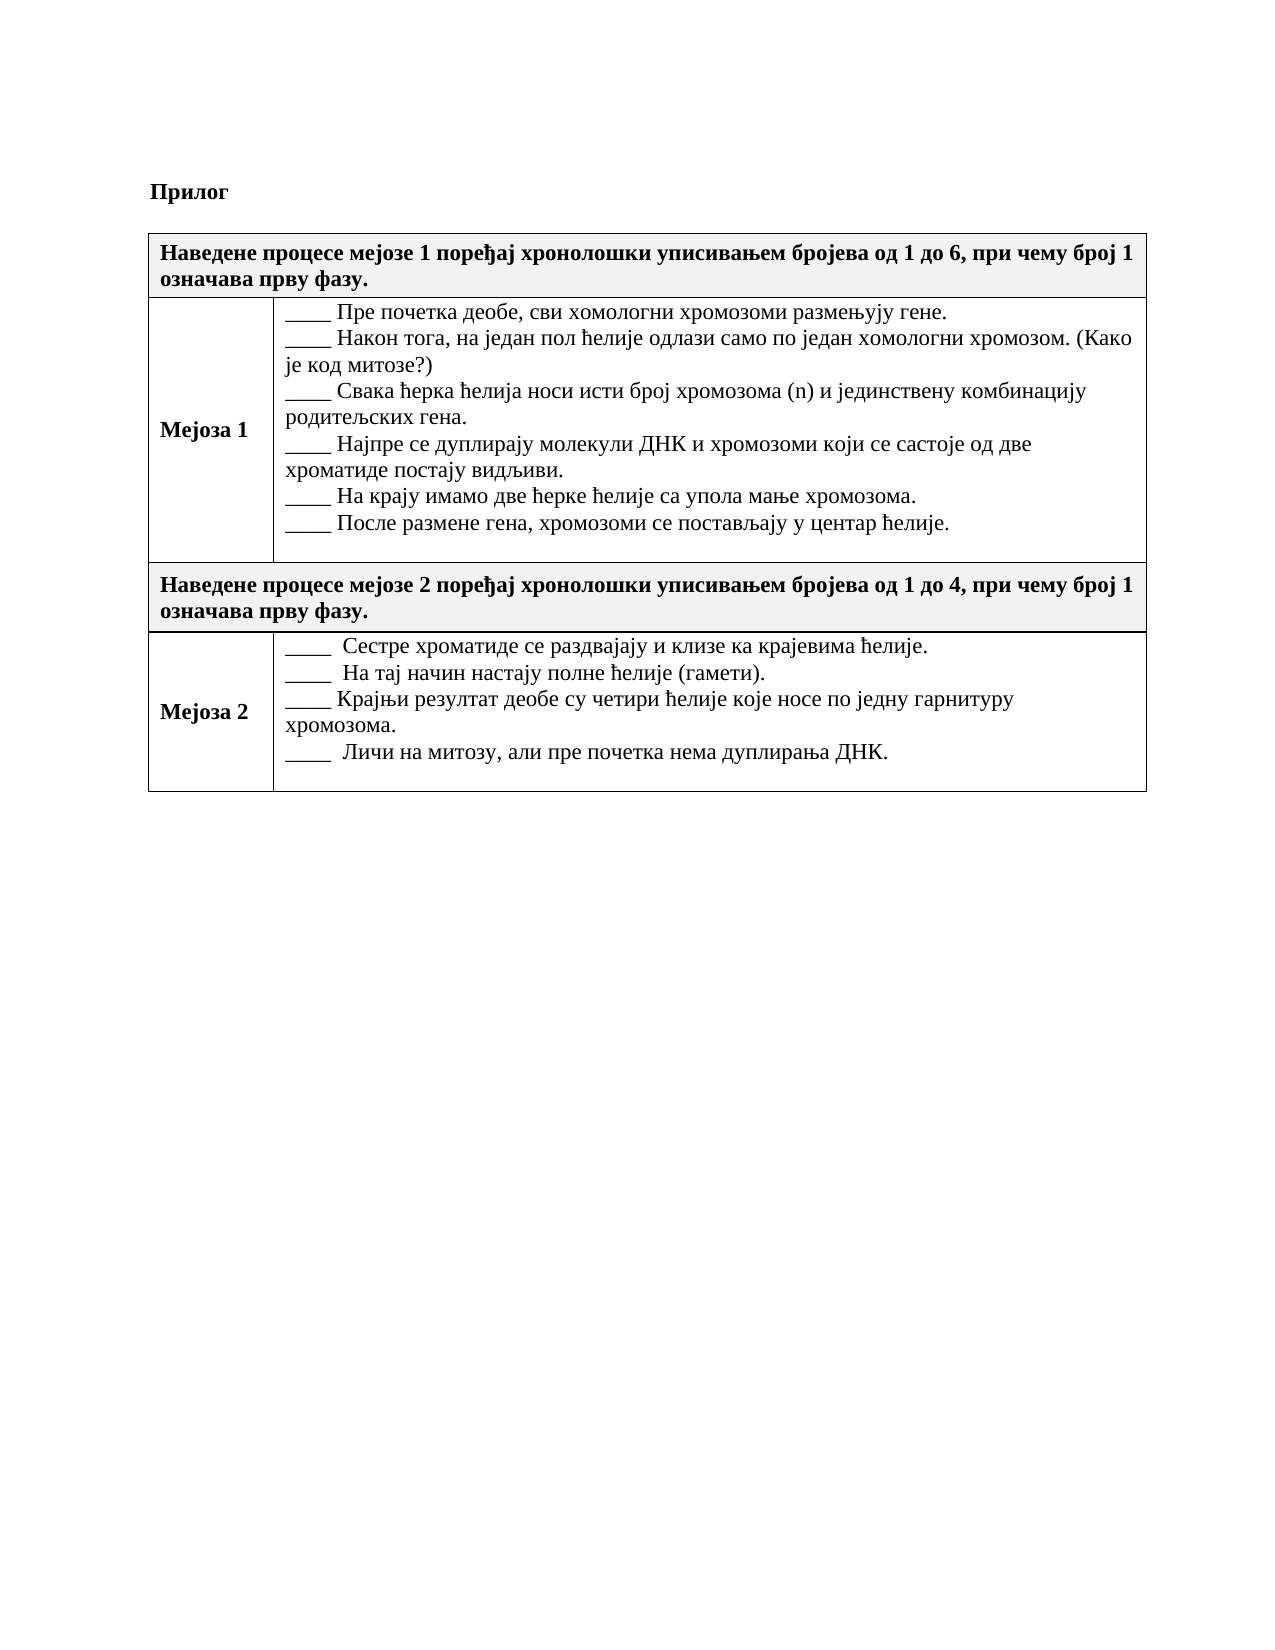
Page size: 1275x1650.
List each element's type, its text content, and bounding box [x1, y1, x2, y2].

table_cell ____ Сестре хроматиде се раздвајају и клизе ка крајевима ћелије. ____ На тај начин настају полне ћелије (гамети). ____ Крајњи резултат деобе су четири ћелије које носе по једну гарнитуру хромозома. ____ Личи на митозу, али пре почетка нема дуплирања ДНК. [274, 633, 1146, 791]
text Прилог [150, 178, 1125, 204]
table_cell Мејоза 2 [149, 633, 273, 791]
table_cell ____ Пре почетка деобе, сви хомологни хромозоми размењују гене. ____ Након тога, на један пол ћелије одлази само по један хомологни хромозом. (Како је код митозе?) ____ Свака ћерка ћелија носи исти број хромозома (n) и јединствену комбинацију родитељских гена. ____ Најпре се дуплирају молекули ДНК и хромозоми који се састоје од две хроматиде постају видљиви. ____ На крају имамо две ћерке ћелије са упола мање хромозома. ____ После размене гена, хромозоми се постављају у центар ћелије. [274, 298, 1146, 562]
table_cell Мејоза 1 [149, 298, 273, 562]
table_header Наведене процесе мејозе 1 поређај хронолошки уписивањем бројева од 1 до 6, при чему број 1 означава прву фазу. [149, 234, 1146, 297]
table_cell Наведене процесе мејозе 2 поређај хронолошки уписивањем бројева од 1 до 4, при чему број 1 означава прву фазу. [149, 563, 1146, 631]
